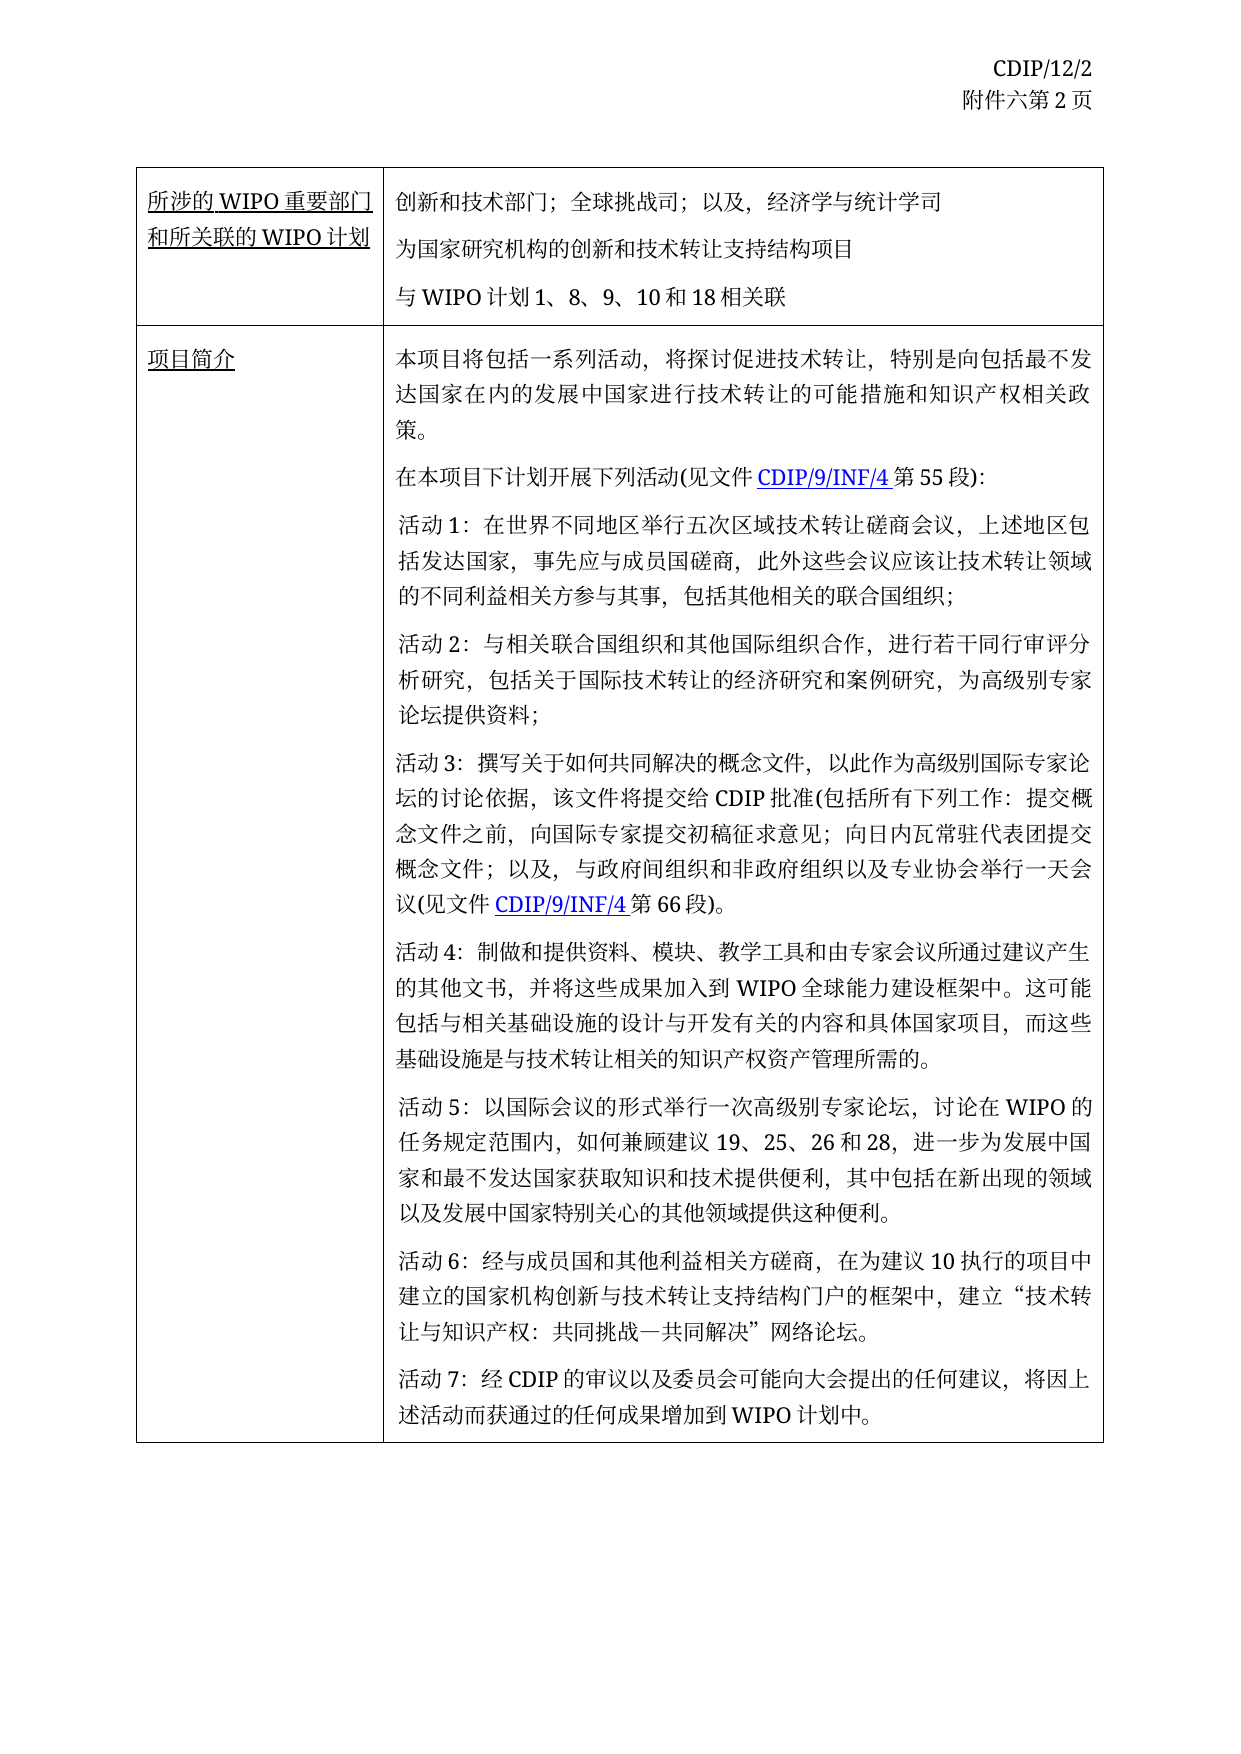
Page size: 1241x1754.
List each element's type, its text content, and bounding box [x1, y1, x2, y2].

table_header 创新和技术部门；全球挑战司；以及，经济学与统计学司 为国家研究机构的创新和技术转让支持结构项目 与WIPO计划1、8、9、10和18相关联 [384, 168, 1103, 324]
table_cell 本项目将包括一系列活动，将探讨促进技术转让，特别是向包括最不发达国家在内的发展中国家进行技术转让的可能措施和知识产权相关政‍策。 在本项目下计划开展下列活动(见文件CDIP/9/INF/4第55段)： 活动1：在世界不同地区举行五次区域技术转让磋商会议，上述地区包括发达国家，事先应与成员国磋商，此外这些会议应该让技术转让领域的不同利益相关方参与其事，包括其他相关的联合国组织； 活动2：与相关联合国组织和其他国际组织合作，进行若干同行审评分析研究，包括关于国际技术转让的经济研究和案例研究，为高级别专家论坛提供资料； 活动3：撰写关于如何共同解决的概念文件，以此作为高级别国际专家论坛的讨论依据，该文件将提交给CDIP批准(包括所有下列工作：提交概念文件之前，向国际专家提交初稿征求意见；向日内瓦常驻代表团提交概念文件；以及，与政府间组织和非政府组织以及专业协会举行一天会议(见文件CDIP/9/INF/4第66段)。 活动4：制做和提供资料、模块、教学工具和由专家会议所通过建议产生的其他文书，并将这些成果加入到WIPO全球能力建设框架中。这可能包括与相关基础设施的设计与开发有关的内容和具体国家项目，而这些基础设施是与技术转让相关的知识产权资产管理所需的。 活动5：以国际会议的形式举行一次高级别专家论坛，讨论在WIPO的任务规定范围内，如何兼顾建议19、25、26和28，进一步为发展中国家和最不发达国家获取知识和技术提供便利，其中包括在新出现的领域以及发展中国家特别关心的其他领域提供这种便利。 活动6：经与成员国和其他利益相关方磋商，在为建议10执行的项目中建立的国家机构创新与技术转让支持结构门户的框架中，建立“技术转让与知识产权：共同挑战—共同解决”网络论坛。 活动7：经CDIP的审议以及委员会可能向大会提出的任何建议，将因上述活动而获通过的任何成果增加到WIPO计划中。 [384, 326, 1103, 1442]
table_cell 项目简介 [137, 326, 383, 1442]
table_header 所涉的WIPO重要部门和所关联的WIPO计划 [137, 168, 383, 324]
